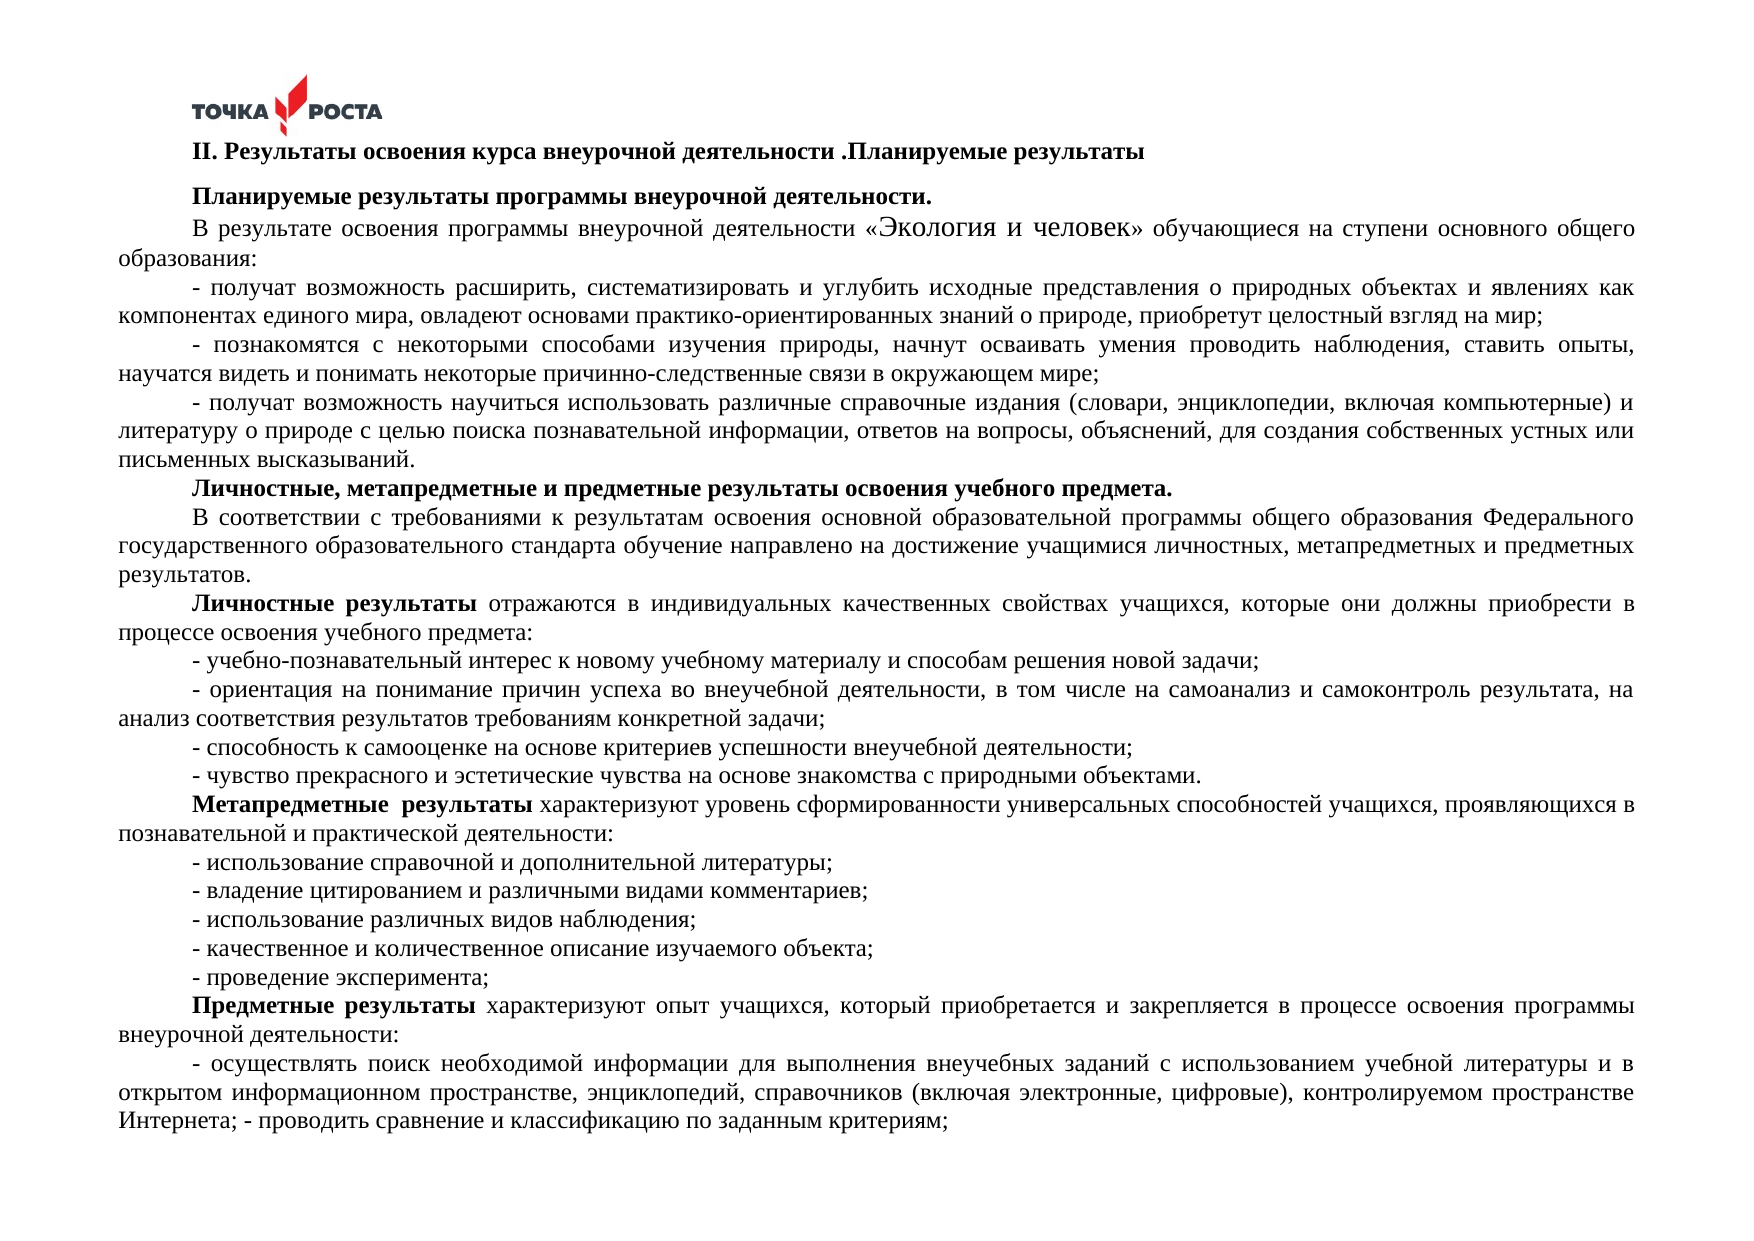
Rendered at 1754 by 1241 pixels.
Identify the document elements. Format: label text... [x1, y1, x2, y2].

list - чувство прекрасного и эстетические чувства на основе знакомства с природными объектами. [118, 761, 1636, 789]
list - использование справочной и дополнительной литературы; [118, 847, 1636, 876]
list - осуществлять поиск необходимой информации для выполнения внеучебных заданий с использованием учебной литературы и в открытом информационном пространстве, энциклопедий, справочников (включая электронные, цифровые), контролируемом пространстве Интернета; - проводить сравнение и классификацию по заданным критериям; [118, 1048, 1636, 1134]
list Метапредметные результаты характеризуют уровень сформированности универсальных способностей учащихся, проявляющихся в познавательной и практической деятельности: [118, 789, 1636, 847]
picture [191, 73, 383, 137]
list В результате освоения программы внеурочной деятельности «Экология и человек» обучающиеся на ступени основного общего образования: [118, 209, 1636, 272]
list - качественное и количественное описание изучаемого объекта; [118, 933, 1636, 962]
list - проведение эксперимента; [118, 962, 1636, 991]
list Личностные результаты отражаются в индивидуальных качественных свойствах учащихся, которые они должны приобрести в процессе освоения учебного предмета: [118, 588, 1636, 646]
list В соответствии с требованиями к результатам освоения основной образовательной программы общего образования Федерального государственного образовательного стандарта обучение направлено на достижение учащимися личностных, метапредметных и предметных результатов. [118, 502, 1636, 588]
list - познакомятся с некоторыми способами изучения природы, начнут осваивать умения проводить наблюдения, ставить опыты, научатся видеть и понимать некоторые причинно-следственные связи в окружающем мире; [118, 329, 1636, 387]
text II. Результаты освоения курса внеурочной деятельности .Планируемые результаты [118, 136, 1636, 165]
list - способность к самооценке на основе критериев успешности внеучебной деятельности; [118, 732, 1636, 761]
list - ориентация на понимание причин успеха во внеучебной деятельности, в том числе на самоанализ и самоконтроль результата, на анализ соответствия результатов требованиям конкретной задачи; [118, 674, 1636, 732]
list - учебно-познавательный интерес к новому учебному материалу и способам решения новой задачи; [118, 646, 1636, 674]
list - получат возможность научиться использовать различные справочные издания (словари, энциклопедии, включая компьютерные) и литературу о природе с целью поиска познавательной информации, ответов на вопросы, объяснений, для создания собственных устных или письменных высказываний. [118, 387, 1636, 473]
list Планируемые результаты программы внеурочной деятельности. [118, 181, 1636, 209]
list - использование различных видов наблюдения; [118, 904, 1636, 933]
list - получат возможность расширить, систематизировать и углубить исходные представления о природных объектах и явлениях как компонентах единого мира, овладеют основами практико-ориентированных знаний о природе, приобретут целостный взгляд на мир; [118, 272, 1636, 329]
list Личностные, метапредметные и предметные результаты освоения учебного предмета. [118, 473, 1636, 502]
list Предметные результаты характеризуют опыт учащихся, который приобретается и закрепляется в процессе освоения программы внеурочной деятельности: [118, 991, 1636, 1048]
list - владение цитированием и различными видами комментариев; [118, 876, 1636, 904]
